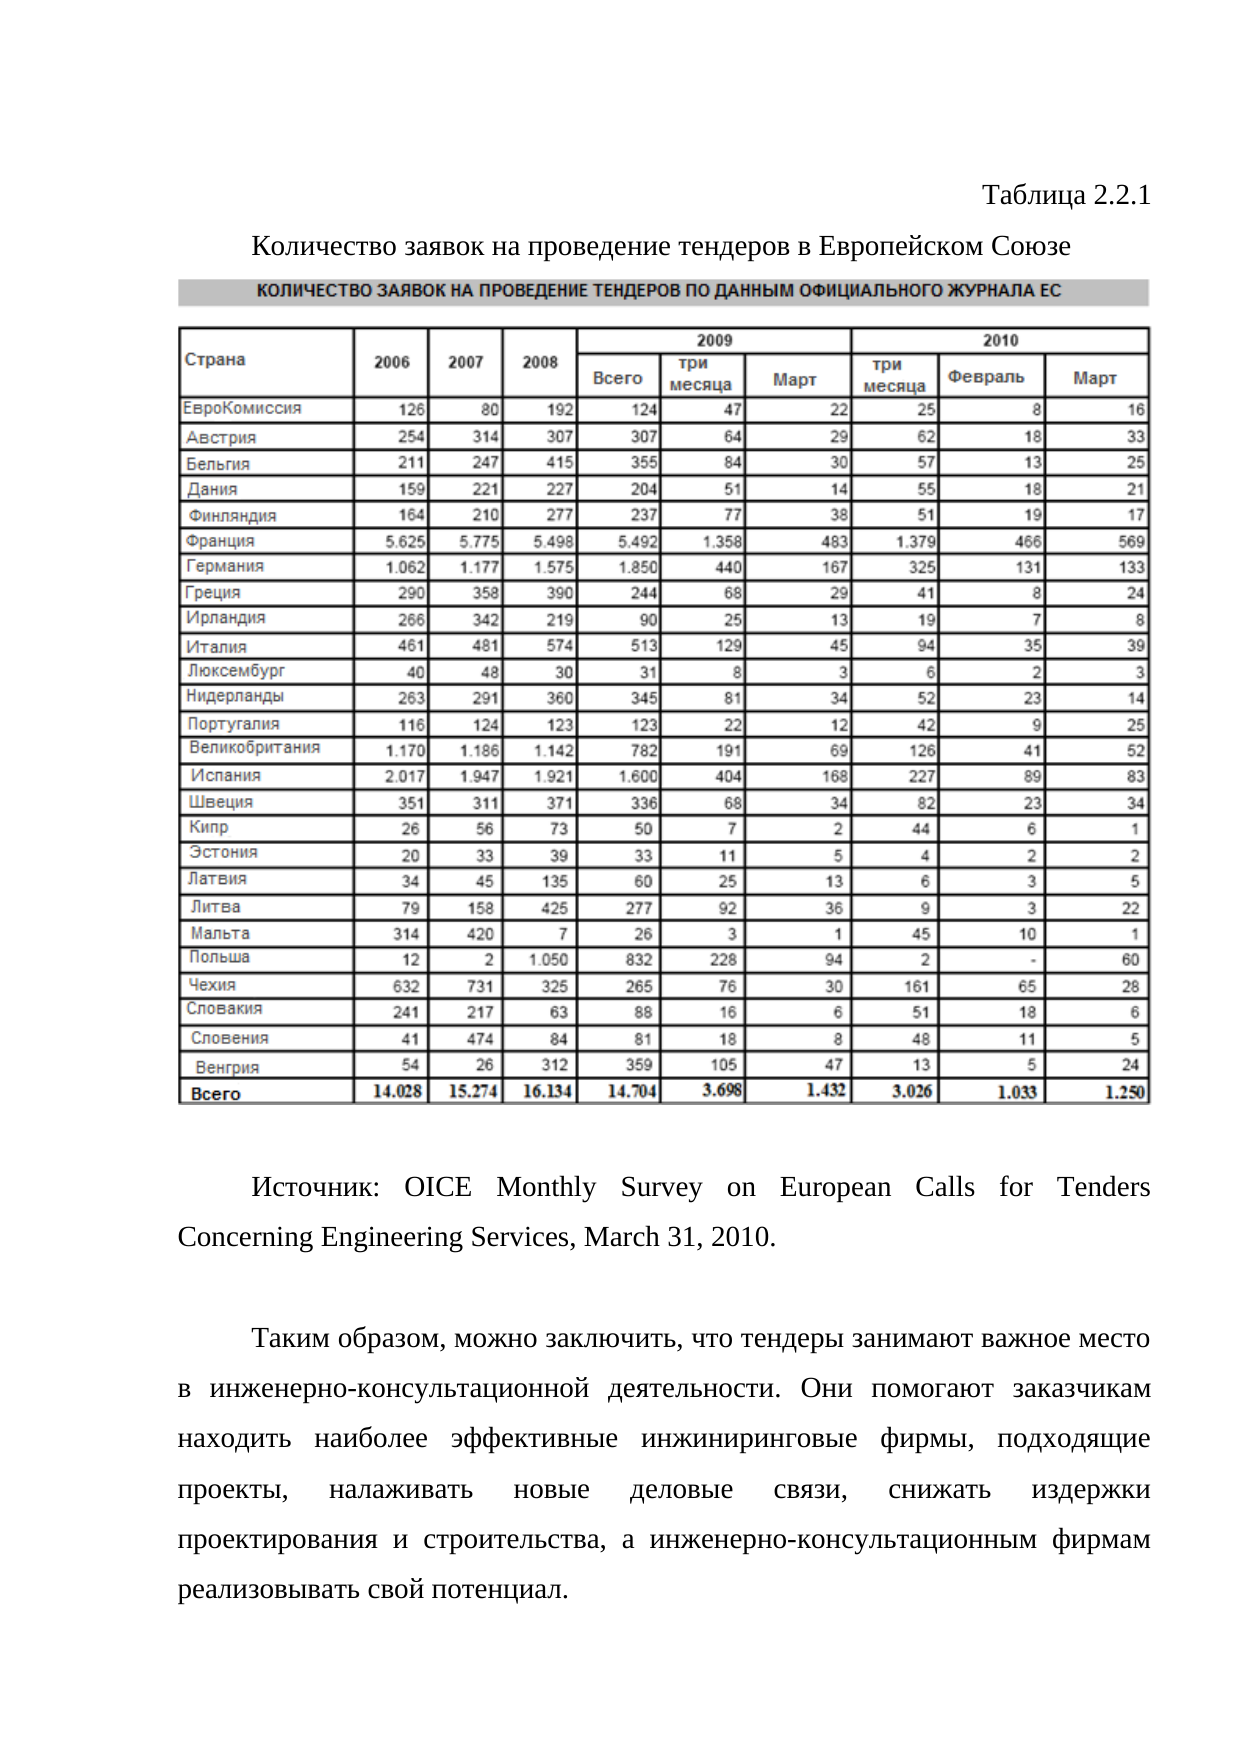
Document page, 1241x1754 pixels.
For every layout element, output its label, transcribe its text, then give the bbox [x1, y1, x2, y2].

text Источник: OICE Monthly Survey on European Calls for Tenders Concerning Engineering Services, March 31, 2010. [177, 1169, 1152, 1253]
picture [177, 278, 1153, 1105]
text Таблица 2.2.1 [177, 177, 1152, 211]
text Количество заявок на проведение тендеров в Европейском Союзе [177, 228, 1152, 261]
text Таким образом, можно заключить, что тендеры занимают важное место в инженерно-консультационной деятельности. Они помогают заказчикам находить наиболее эффективные инжиниринговые фирмы, подходящие проекты, налаживать новые деловые связи, снижать издержки проектирования и строительства, а инженерно-консультационным фирмам реализовывать свой потенциал. [177, 1320, 1152, 1605]
